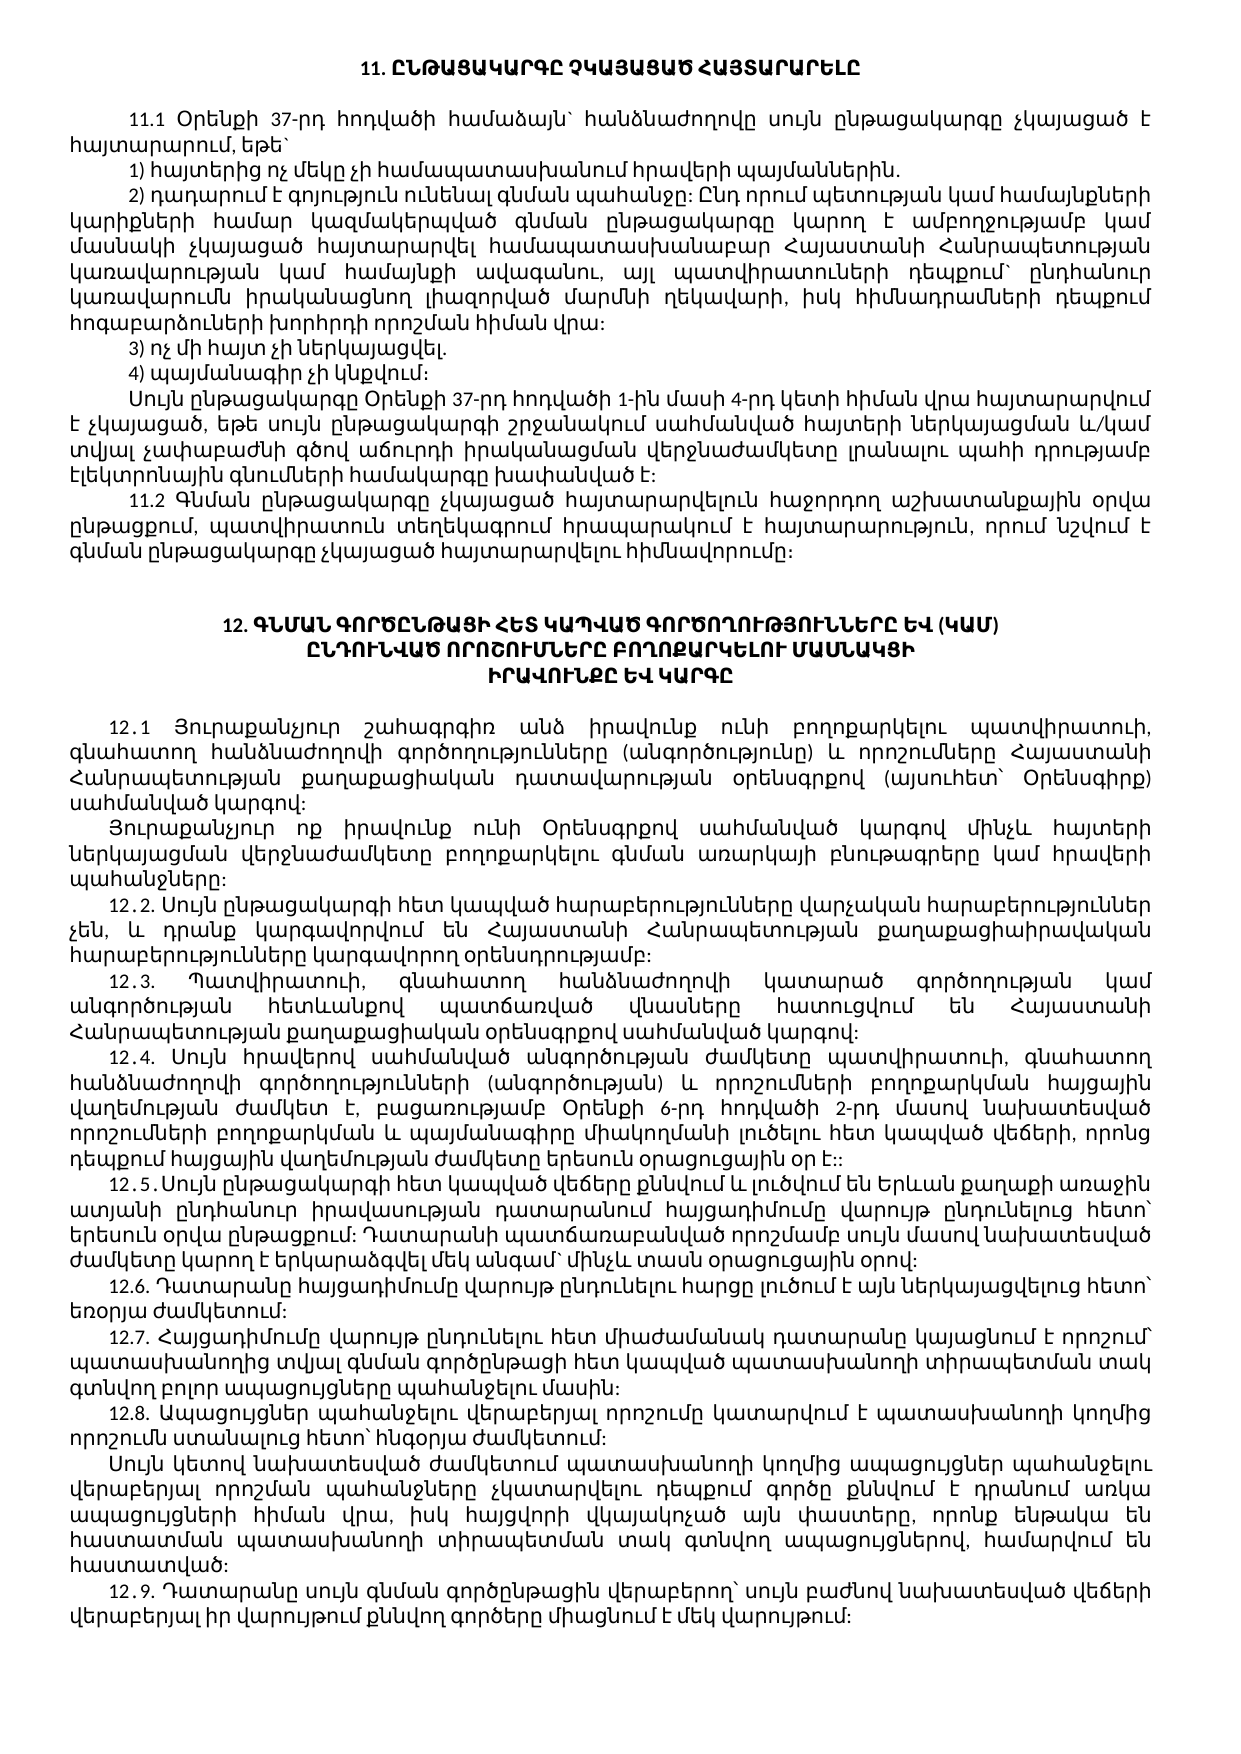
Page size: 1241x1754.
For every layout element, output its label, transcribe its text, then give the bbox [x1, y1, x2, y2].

text Սույն կետով նախատեսված ժամկետում պատասխանողի կողմից ապացույցներ պահանջելու վերաբերյալ որոշման պահանջները չկատարվելու դեպքում գործը քննվում է դրանում առկա ապացույցների հիման վրա, իսկ հայցվորի վկայակոչած այն փաստերը, որոնք ենթակա են հաստատման պատասխանողի տիրապետման տակ գտնվող ապացույցներով, համարվում են հաստատված: [69, 1451, 1152, 1578]
text 12․3. Պատվիրատուի, գնահատող հանձնաժողովի կատարած գործողության կամ անգործության հետևանքով պատճառված վնասները հատուցվում են Հայաստանի Հանրապետության քաղաքացիական օրենսգրքով սահմանված կարգով: [69, 968, 1152, 1044]
text 1) հայտերից ոչ մեկը չի համապատասխանում հրավերի պայմաններին. [69, 157, 1152, 183]
text 2) դադարում է գոյություն ունենալ գնման պահանջը: Ընդ որում պետության կամ համայնքների կարիքների համար կազմակերպված գնման ընթացակարգը կարող է ամբողջությամբ կամ մասնակի չկայացած հայտարարվել համապատասխանաբար Հայաստանի Հանրապետության կառավարության կամ համայնքի ավագանու, այլ պատվիրատուների դեպքում` ընդհանուր կառավարումն իրականացնող լիազորված մարմնի ղեկավարի, իսկ հիմնադրամների դեպքում հոգաբարձուների խորհրդի որոշման հիման վրա: [69, 183, 1152, 335]
text Յուրաքանչյուր ոք իրավունք ունի Օրենսգրքով սահմանված կարգով մինչև հայտերի ներկայացման վերջնաժամկետը բողոքարկելու գնման առարկայի բնութագրերը կամ հրավերի պահանջները: [69, 816, 1152, 892]
text 12.6. Դատարանը հայցադիմումը վարույթ ընդունելու հարցը լուծում է այն ներկայացվելուց հետո՝ եռօրյա ժամկետում: [69, 1273, 1152, 1324]
text 12. ԳՆՄԱՆ ԳՈՐԾԸՆԹԱՑԻ ՀԵՏ ԿԱՊՎԱԾ ԳՈՐԾՈՂՈՒԹՅՈՒՆՆԵՐԸ ԵՎ (ԿԱՄ) [69, 612, 1152, 638]
text 3) ոչ մի հայտ չի ներկայացվել. [69, 335, 1152, 361]
text 12․4. Սույն հրավերով սահմանված անգործության ժամկետը պատվիրատուի, գնահատող հանձնաժողովի գործողությունների (անգործության) և որոշումների բողոքարկման հայցային վաղեմության ժամկետ է, բացառությամբ Օրենքի 6-րդ հոդվածի 2-րդ մասով նախատեսված որոշումների բողոքարկման և պայմանագիրը միակողմանի լուծելու հետ կապված վեճերի, որոնց դեպքում հայցային վաղեմության ժամկետը երեսուն օրացուցային օր է:: [69, 1044, 1152, 1171]
text 4) պայմանագիր չի կնքվում։ [69, 361, 1152, 386]
text 11.1 Օրենքի 37-րդ հոդվածի համաձայն` հանձնաժողովը սույն ընթացակարգը չկայացած է հայտարարում, եթե` [69, 106, 1152, 157]
text 11.2 Գնման ընթացակարգը չկայացած հայտարարվելուն հաջորդող աշխատանքային օրվա ընթացքում, պատվիրատուն տեղեկագրում հրապարակում է հայտարարություն, որում նշվում է գնման ընթացակարգը չկայացած հայտարարվելու հիմնավորումը։ [69, 488, 1152, 564]
text 12․2. Սույն ընթացակարգի հետ կապված հարաբերությունները վարչական հարաբերություններ չեն, և դրանք կարգավորվում են Հայաստանի Հանրապետության քաղաքացիաիրավական հարաբերությունները կարգավորող օրենսդրությամբ: [69, 892, 1152, 968]
text Սույն ընթացակարգը Օրենքի 37-րդ հոդվածի 1-ին մասի 4-րդ կետի հիման վրա հայտարարվում է չկայացած, եթե սույն ընթացակարգի շրջանակում սահմանված հայտերի ներկայացման և/կամ տվյալ չափաբաժնի գծով աճուրդի իրականացման վերջնաժամկետը լրանալու պահի դրությամբ էլեկտրոնային գնումների համակարգը խափանված է: [69, 386, 1152, 488]
text 11. ԸՆԹԱՑԱԿԱՐԳԸ ՉԿԱՅԱՑԱԾ ՀԱՅՏԱՐԱՐԵԼԸ [69, 56, 1152, 81]
text 12․5․Սույն ընթացակարգի հետ կապված վեճերը քննվում և լուծվում են Երևան քաղաքի առաջին ատյանի ընդհանուր իրավասության դատարանում հայցադիմումը վարույթ ընդունելուց հետո՝ երեսուն օրվա ընթացքում: Դատարանի պատճառաբանված որոշմամբ սույն մասով նախատեսված ժամկետը կարող է երկարաձգվել մեկ անգամ` մինչև տասն օրացուցային օրով: [69, 1171, 1152, 1273]
text 12․1 Յուրաքանչյուր շահագրգիռ անձ իրավունք ունի բողոքարկելու պատվիրատուի, գնահատող հանձնաժողովի գործողությունները (անգործությունը) և որոշումները Հայաստանի Հանրապետության քաղաքացիական դատավարության օրենսգրքով (այսուհետ՝ Օրենսգիրք) սահմանված կարգով: [69, 714, 1152, 816]
text 12.7. Հայցադիմումը վարույթ ընդունելու հետ միաժամանակ դատարանը կայացնում է որոշում՝ պատասխանողից տվյալ գնման գործընթացի հետ կապված պատասխանողի տիրապետման տակ գտնվող բոլոր ապացույցները պահանջելու մասին: [69, 1324, 1152, 1400]
text 12․9. Դատարանը սույն գնման գործընթացին վերաբերող՝ սույն բաժնով նախատեսված վեճերի վերաբերյալ իր վարույթում քննվող գործերը միացնում է մեկ վարույթում: [69, 1578, 1152, 1629]
text ԻՐԱՎՈՒՆՔԸ ԵՎ ԿԱՐԳԸ [69, 663, 1152, 688]
text ԸՆԴՈՒՆՎԱԾ ՈՐՈՇՈՒՄՆԵՐԸ ԲՈՂՈՔԱՐԿԵԼՈՒ ՄԱՍՆԱԿՑԻ [69, 638, 1152, 663]
text 12.8. Ապացույցներ պահանջելու վերաբերյալ որոշումը կատարվում է պատասխանողի կողմից որոշումն ստանալուց հետո՝ հնգօրյա ժամկետում: [69, 1400, 1152, 1451]
